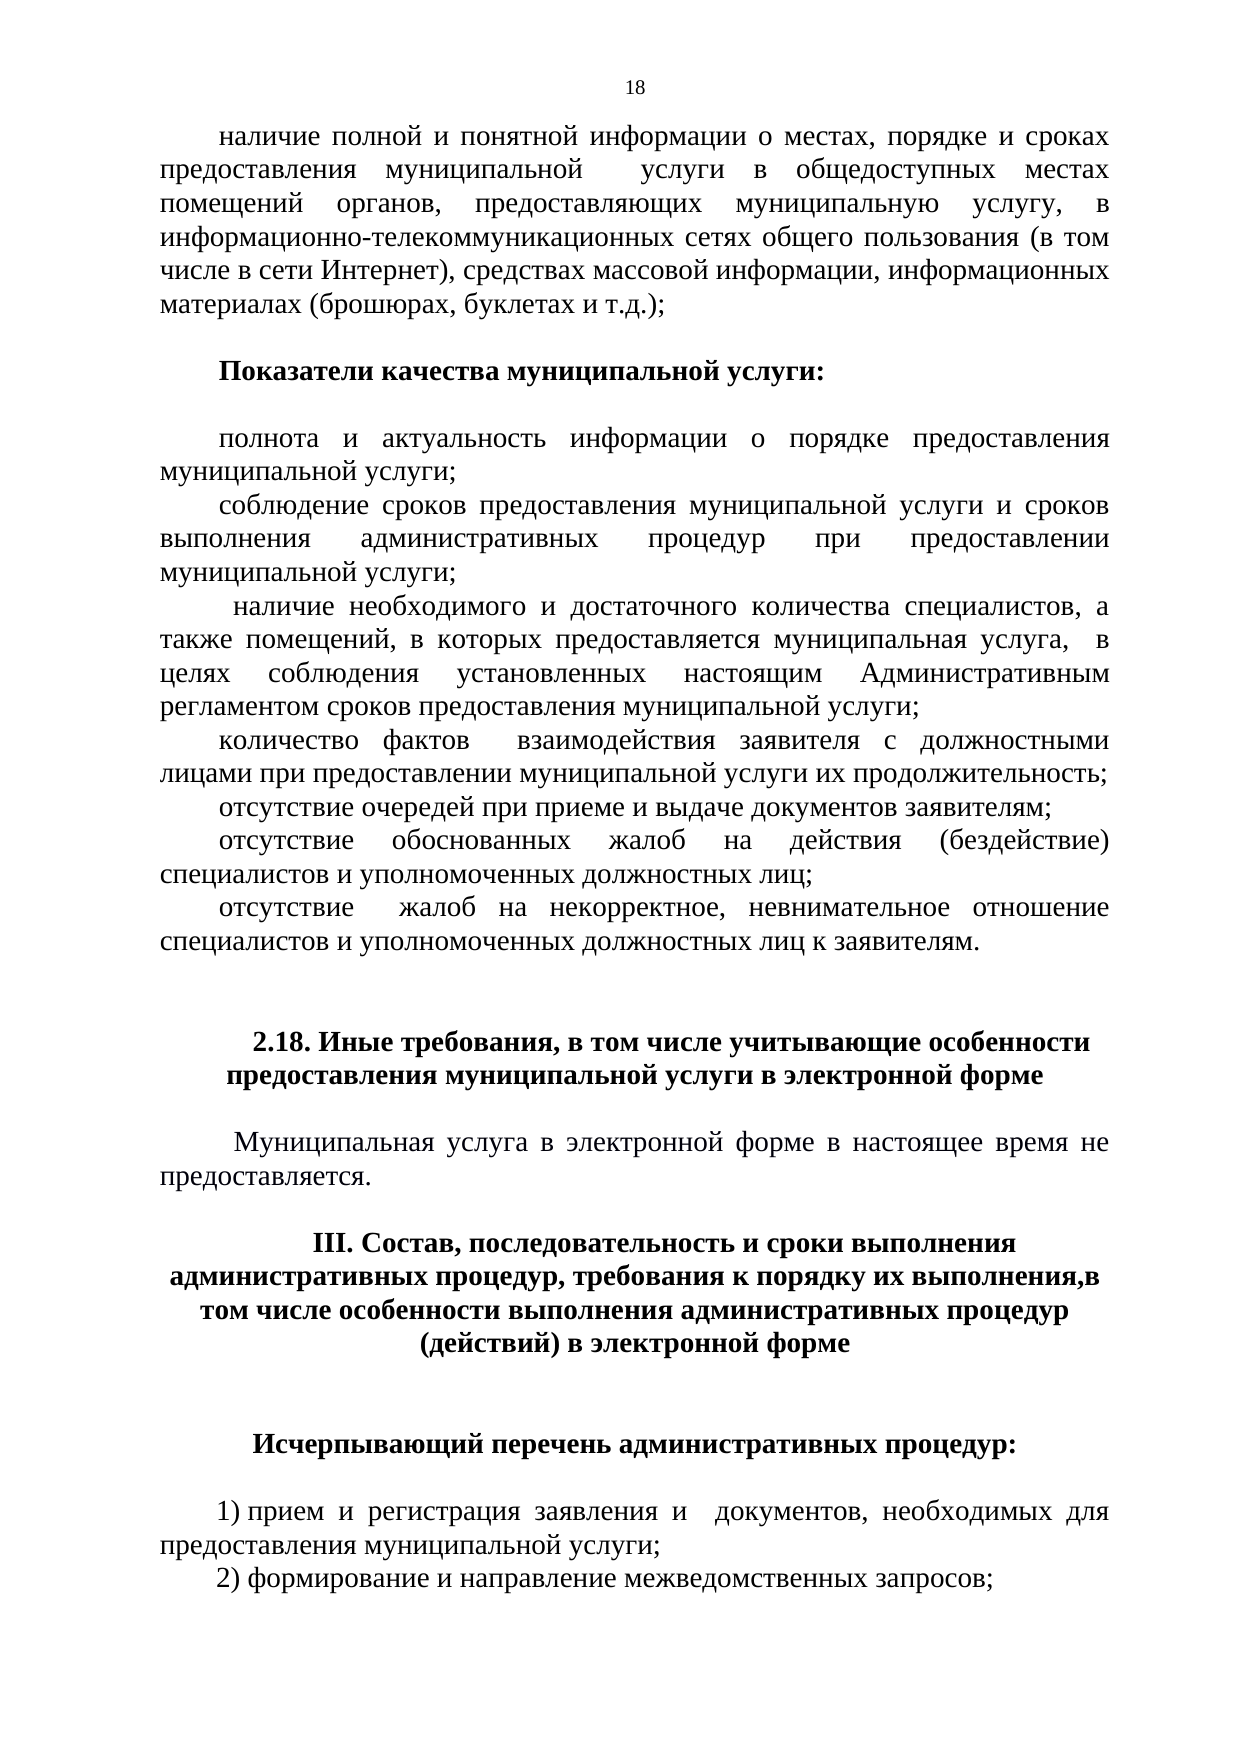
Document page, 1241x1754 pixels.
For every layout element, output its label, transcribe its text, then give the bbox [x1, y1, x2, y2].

text 2) формирование и направление межведомственных запросов; [159, 1560, 1110, 1594]
text Показатели качества муниципальной услуги: [159, 353, 1110, 386]
text соблюдение сроков предоставления муниципальной услуги и сроков выполнения административных процедур при предоставлении муниципальной услуги; [159, 487, 1110, 588]
text 2.18. Иные требования, в том числе учитывающие особенности предоставления муниципальной услуги в электронной форме [159, 1024, 1110, 1091]
text полнота и актуальность информации о порядке предоставления муниципальной услуги; [159, 420, 1110, 487]
text отсутствие обоснованных жалоб на действия (бездействие) специалистов и уполномоченных должностных лиц; [159, 822, 1110, 889]
text количество фактов взаимодействия заявителя с должностными лицами при предоставлении муниципальной услуги их продолжительность; [159, 722, 1110, 789]
text наличие полной и понятной информации о местах, порядке и сроках предоставления муниципальной услуги в общедоступных местах помещений органов, предоставляющих муниципальную услугу, в информационно-телекоммуникационных сетях общего пользования (в том числе в сети Интернет), средствах массовой информации, информационных материалах (брошюрах, буклетах и т.д.); [159, 118, 1110, 319]
text Муниципальная услуга в электронной форме в настоящее время не предоставляется. [159, 1124, 1110, 1191]
text 1) прием и регистрация заявления и документов, необходимых для предоставления муниципальной услуги; [159, 1493, 1110, 1560]
text отсутствие очередей при приеме и выдаче документов заявителям; [159, 789, 1110, 822]
text Исчерпывающий перечень административных процедур: [159, 1426, 1110, 1460]
text наличие необходимого и достаточного количества специалистов, а также помещений, в которых предоставляется муниципальная услуга, в целях соблюдения установленных настоящим Административным регламентом сроков предоставления муниципальной услуги; [159, 588, 1110, 722]
text III. Состав, последовательность и сроки выполнения административных процедур, требования к порядку их выполнения,в том числе особенности выполнения административных процедур (действий) в электронной форме [159, 1225, 1110, 1359]
text отсутствие жалоб на некорректное, невнимательное отношение специалистов и уполномоченных должностных лиц к заявителям. [159, 889, 1110, 957]
